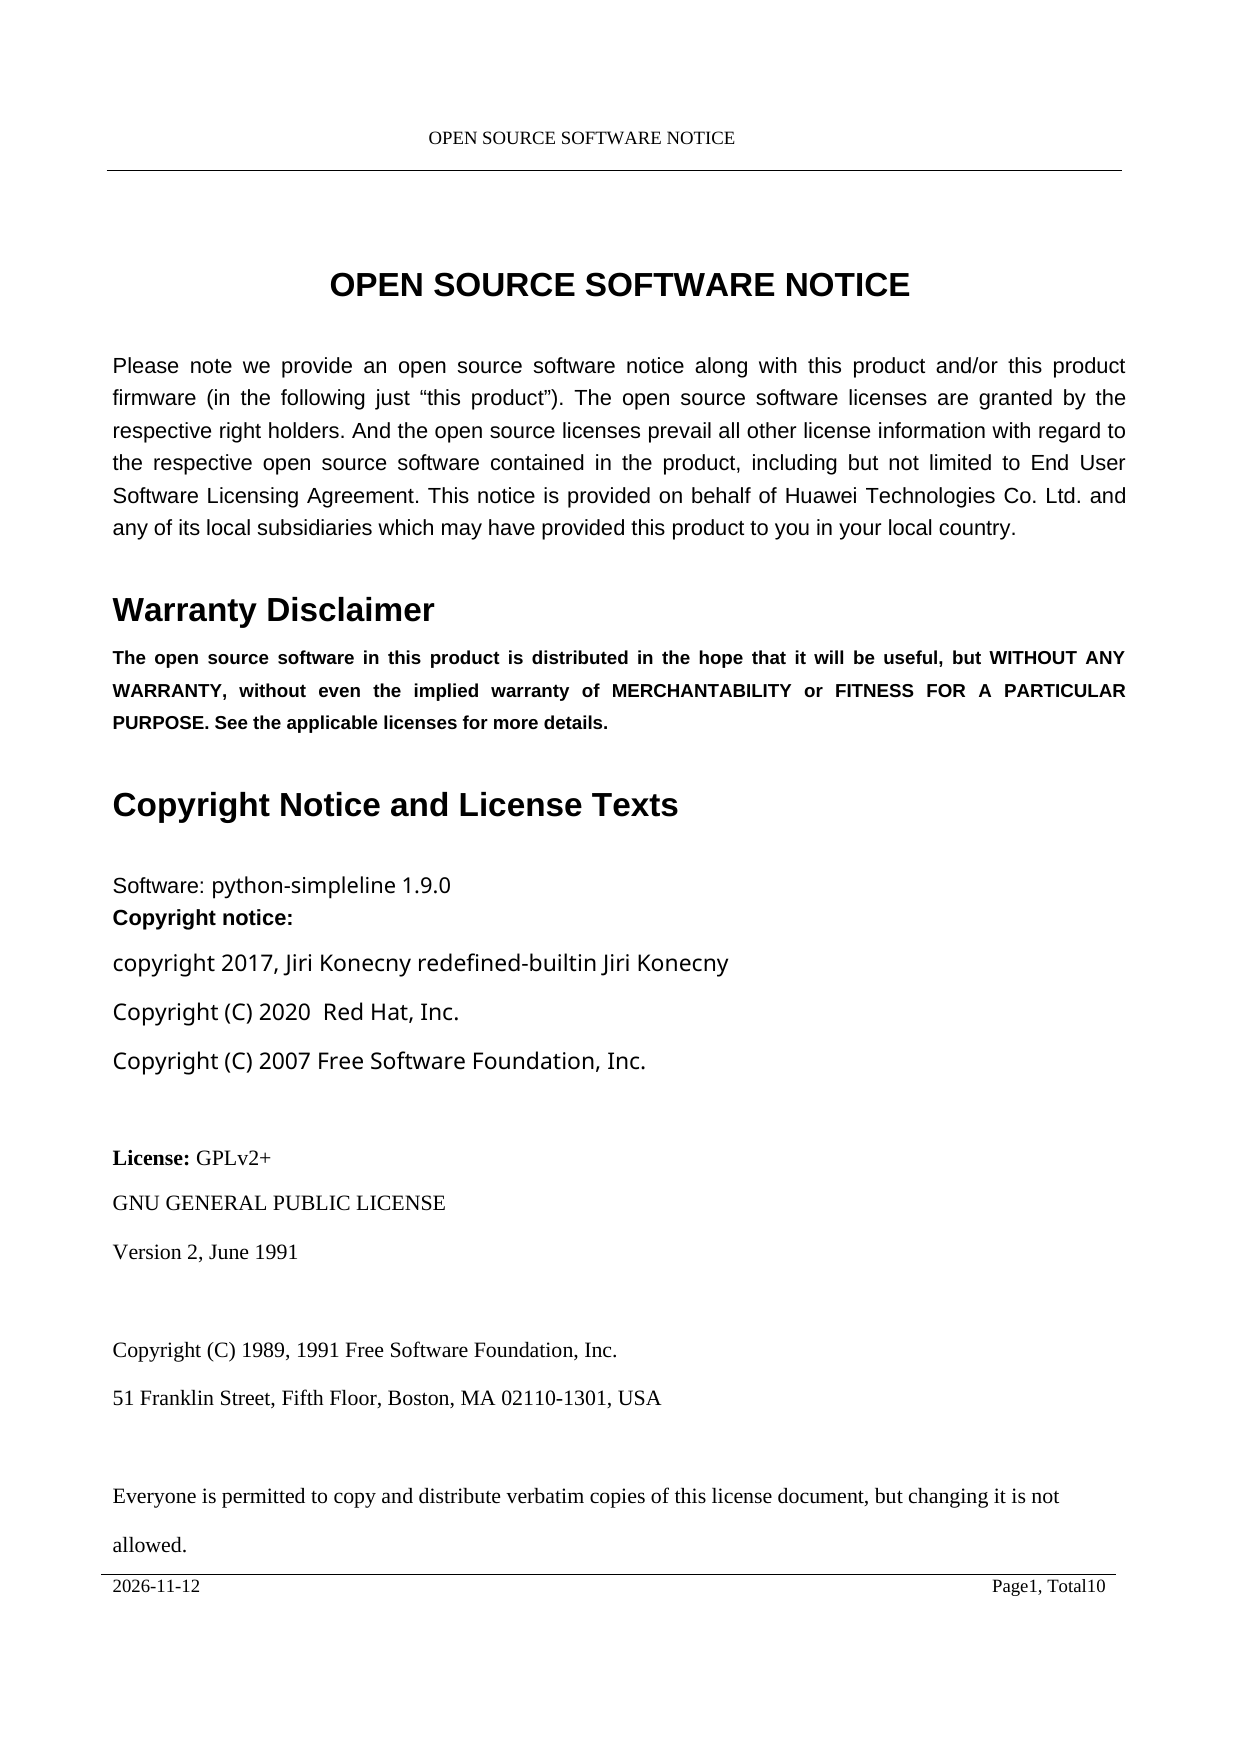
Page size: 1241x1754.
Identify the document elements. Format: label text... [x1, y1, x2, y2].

text Copyright notice: [112, 901, 1128, 934]
text License: GPLv2+ [112, 1142, 1128, 1174]
text The open source software in this product is distributed in the hope that it will be useful, but WITHOUT ANY WARRANTY, without even the implied warranty of MERCHANTABILITY or FITNESS FOR A PARTICULAR PURPOSE. See the applicable licenses for more details. [112, 641, 1128, 739]
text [112, 1187, 1128, 1560]
text Please note we provide an open source software notice along with this product and/or this product firmware (in the following just “this product”). The open source software licenses are granted by the respective right holders. And the open source licenses prevail all other license information with regard to the respective open source software contained in the product, including but not limited to End User Software Licensing Agreement. This notice is provided on behalf of Huawei Technologies Co. Ltd. and any of its local subsidiaries which may have provided this product to you in your local country. [112, 349, 1128, 544]
text Software: python-simpleline 1.9.0 [112, 869, 1128, 901]
text Copyright Notice and License Texts [112, 771, 1128, 836]
text Warranty Disclaimer [112, 576, 1128, 641]
text copyright 2017, Jiri Konecny redefined-builtin Jiri Konecny Copyright (C) 2020 Red Hat, Inc. Copyright (C) 2007 Free Software Foundation, Inc. [112, 947, 1128, 1125]
text OPEN SOURCE SOFTWARE NOTICE [112, 251, 1128, 316]
